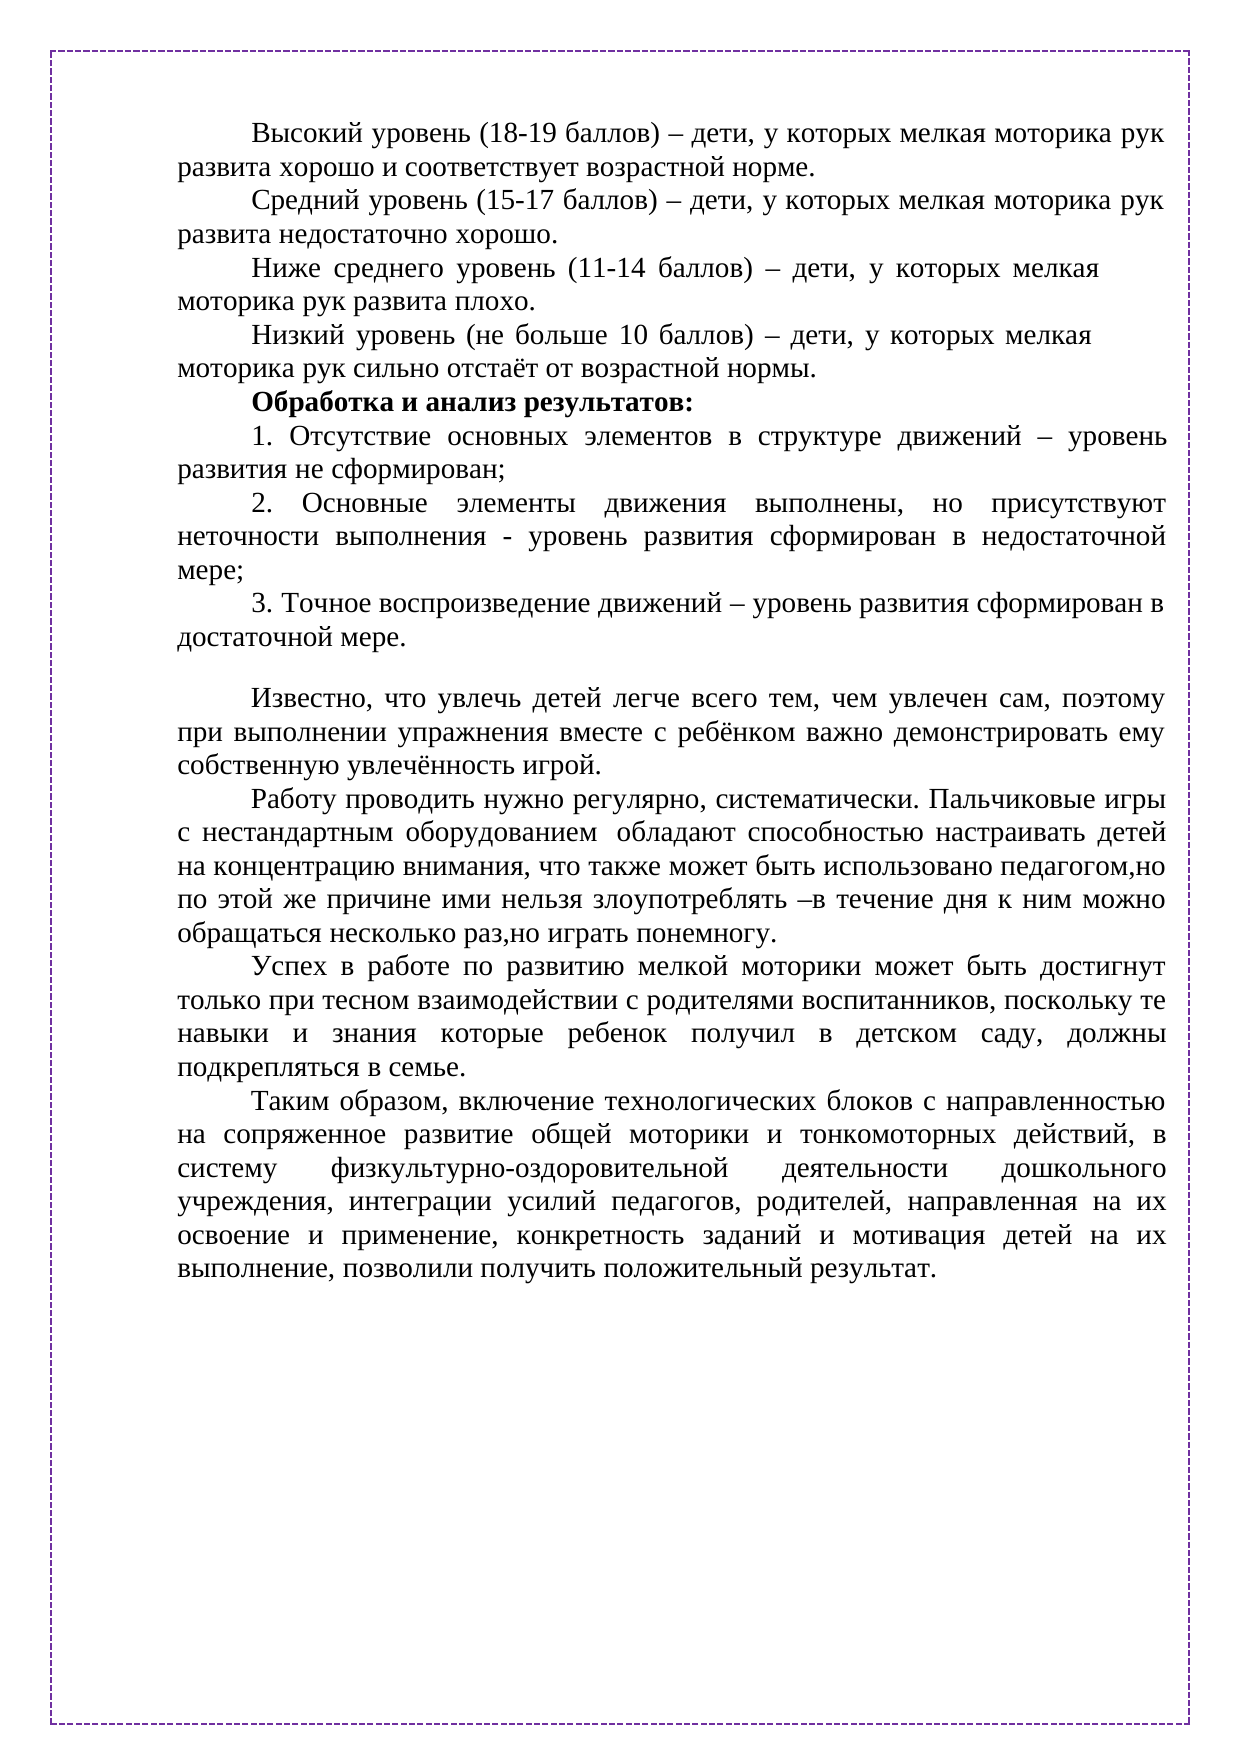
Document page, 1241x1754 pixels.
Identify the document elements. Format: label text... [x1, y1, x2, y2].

list Точное воспроизведение движений – уровень развития сформирован в достаточной мере. [177, 586, 1167, 653]
text Успех в работе по развитию мелкой моторики может быть достигнут только при тесном взаимодействии с родителями воспитанников, поскольку те навыки и знания которые ребенок получил в детском саду, должны подкрепляться в семье. [177, 948, 1167, 1083]
text Ниже среднего уровень (11-14 баллов) – дети, у которых мелкая моторика рук развита плохо. [177, 250, 1167, 317]
text Высокий уровень (18-19 баллов) – дети, у которых мелкая моторика рук развита хорошо и соответствует возрастной норме. [177, 115, 1167, 182]
text Известно, что увлечь детей легче всего тем, чем увлечен сам, поэтому при выполнении упражнения вместе с ребёнком важно демонстрировать ему собственную увлечённость игрой. [177, 680, 1166, 781]
text Средний уровень (15-17 баллов) – дети, у которых мелкая моторика рук развита недостаточно хорошо. [177, 182, 1180, 249]
subtitle Обработка и анализ результатов: [251, 384, 1180, 418]
text Работу проводить нужно регулярно, систематически. Пальчиковые игры с нестандартным оборудованием обладают способностью настраивать детей на концентрацию внимания, что также может быть использовано педагогом,но по этой же причине ими нельзя злоупотреблять –в течение дня к ним можно обращаться несколько раз,но играть понемногу. [177, 781, 1167, 948]
list Отсутствие основных элементов в структуре движений – уровень развития не сформирован; [177, 418, 1167, 485]
text Таким образом, включение технологических блоков с направленностью на сопряженное развитие общей моторики и тонкомоторных действий, в систему физкультурно-оздоровительной деятельности дошкольного учреждения, интеграции усилий педагогов, родителей, направленная на их освоение и применение, конкретность заданий и мотивация детей на их выполнение, позволили получить положительный результат. [177, 1083, 1167, 1284]
list Основные элементы движения выполнены, но присутствуют неточности выполнения - уровень развития сформирован в недостаточной мере; [177, 485, 1166, 586]
text Низкий уровень (не больше 10 баллов) – дети, у которых мелкая моторика рук сильно отстаёт от возрастной нормы. [177, 317, 1180, 384]
